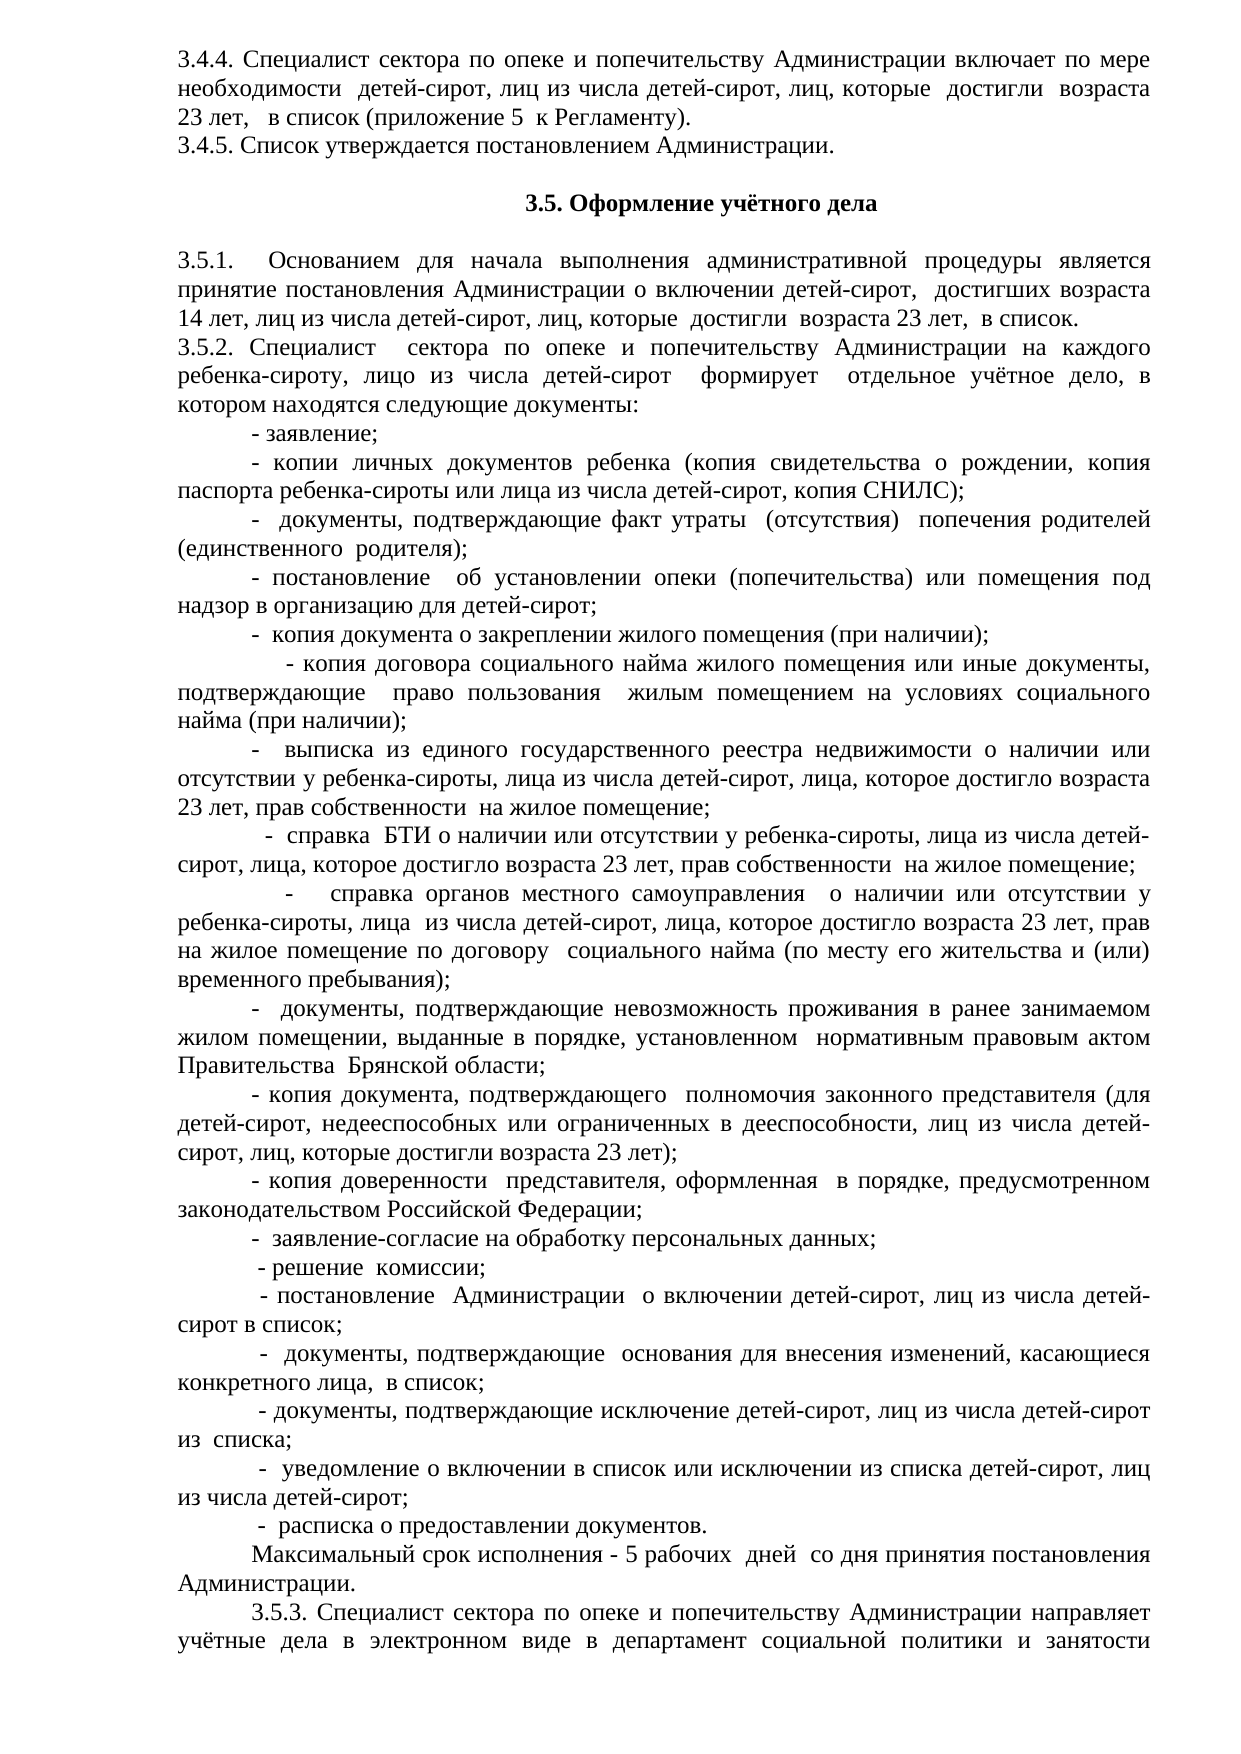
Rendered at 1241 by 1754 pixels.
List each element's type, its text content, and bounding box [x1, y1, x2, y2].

text 3.5. Оформление учётного дела [177, 188, 1152, 217]
text - расписка о предоставлении документов. [177, 1511, 1152, 1539]
text - выписка из единого государственного реестра недвижимости о наличии или отсутствии у ребенка-сироты, лица из числа детей-сирот, лица, которое достигло возраста 23 лет, прав собственности на жилое помещение; [177, 734, 1152, 821]
text Максимальный срок исполнения - 5 рабочих дней со дня принятия постановления Администрации. [177, 1539, 1152, 1597]
text - решение комиссии; [177, 1252, 1152, 1281]
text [177, 1597, 1152, 1654]
text 3.4.4. Специалист сектора по опеке и попечительству Администрации включает по мере необходимости детей-сирот, лиц из числа детей-сирот, лиц, которые достигли возраста 23 лет, в список (приложение 5 к Регламенту). [177, 44, 1152, 131]
text 3.4.5. Список утверждается постановлением Администрации. [177, 131, 1152, 159]
text - копия документа, подтверждающего полномочия законного представителя (для детей-сирот, недееспособных или ограниченных в дееспособности, лиц из числа детей-сирот, лиц, которые достигли возраста 23 лет); [177, 1079, 1152, 1166]
text - справка БТИ о наличии или отсутствии у ребенка-сироты, лица из числа детей-сирот, лица, которое достигло возраста 23 лет, прав собственности на жилое помещение; [177, 821, 1152, 878]
text - документы, подтверждающие невозможность проживания в ранее занимаемом жилом помещении, выданные в порядке, установленном нормативным правовым актом Правительства Брянской области; [177, 993, 1152, 1079]
text - заявление-согласие на обработку персональных данных; [177, 1223, 1152, 1252]
text - копии личных документов ребенка (копия свидетельства о рождении, копия паспорта ребенка-сироты или лица из числа детей-сирот, копия СНИЛС); [177, 447, 1152, 504]
text - постановление Администрации о включении детей-сирот, лиц из числа детей-сирот в список; [177, 1281, 1152, 1338]
text - копия документа о закреплении жилого помещения (при наличии); [177, 619, 1152, 648]
text - постановление об установлении опеки (попечительства) или помещения под надзор в организацию для детей-сирот; [177, 562, 1152, 619]
text - копия доверенности представителя, оформленная в порядке, предусмотренном законодательством Российской Федерации; [177, 1166, 1152, 1223]
text - документы, подтверждающие исключение детей-сирот, лиц из числа детей-сирот из списка; [177, 1396, 1152, 1453]
text 3.5.2. Специалист сектора по опеке и попечительству Администрации на каждого ребенка-сироту, лицо из числа детей-сирот формирует отдельное учётное дело, в котором находятся следующие документы: [177, 332, 1152, 418]
text - уведомление о включении в список или исключении из списка детей-сирот, лиц из числа детей-сирот; [177, 1453, 1152, 1511]
text - копия договора социального найма жилого помещения или иные документы, подтверждающие право пользования жилым помещением на условиях социального найма (при наличии); [177, 648, 1152, 734]
text - документы, подтверждающие основания для внесения изменений, касающиеся конкретного лица, в список; [177, 1338, 1152, 1396]
text 3.5.1. Основанием для начала выполнения административной процедуры является принятие постановления Администрации о включении детей-сирот, достигших возраста 14 лет, лиц из числа детей-сирот, лиц, которые достигли возраста 23 лет, в список. [177, 246, 1152, 332]
text - справка органов местного самоуправления о наличии или отсутствии у ребенка-сироты, лица из числа детей-сирот, лица, которое достигло возраста 23 лет, прав на жилое помещение по договору социального найма (по месту его жительства и (или) временного пребывания); [177, 878, 1152, 993]
text - документы, подтверждающие факт утраты (отсутствия) попечения родителей (единственного родителя); [177, 504, 1152, 562]
text - заявление; [177, 418, 1152, 447]
